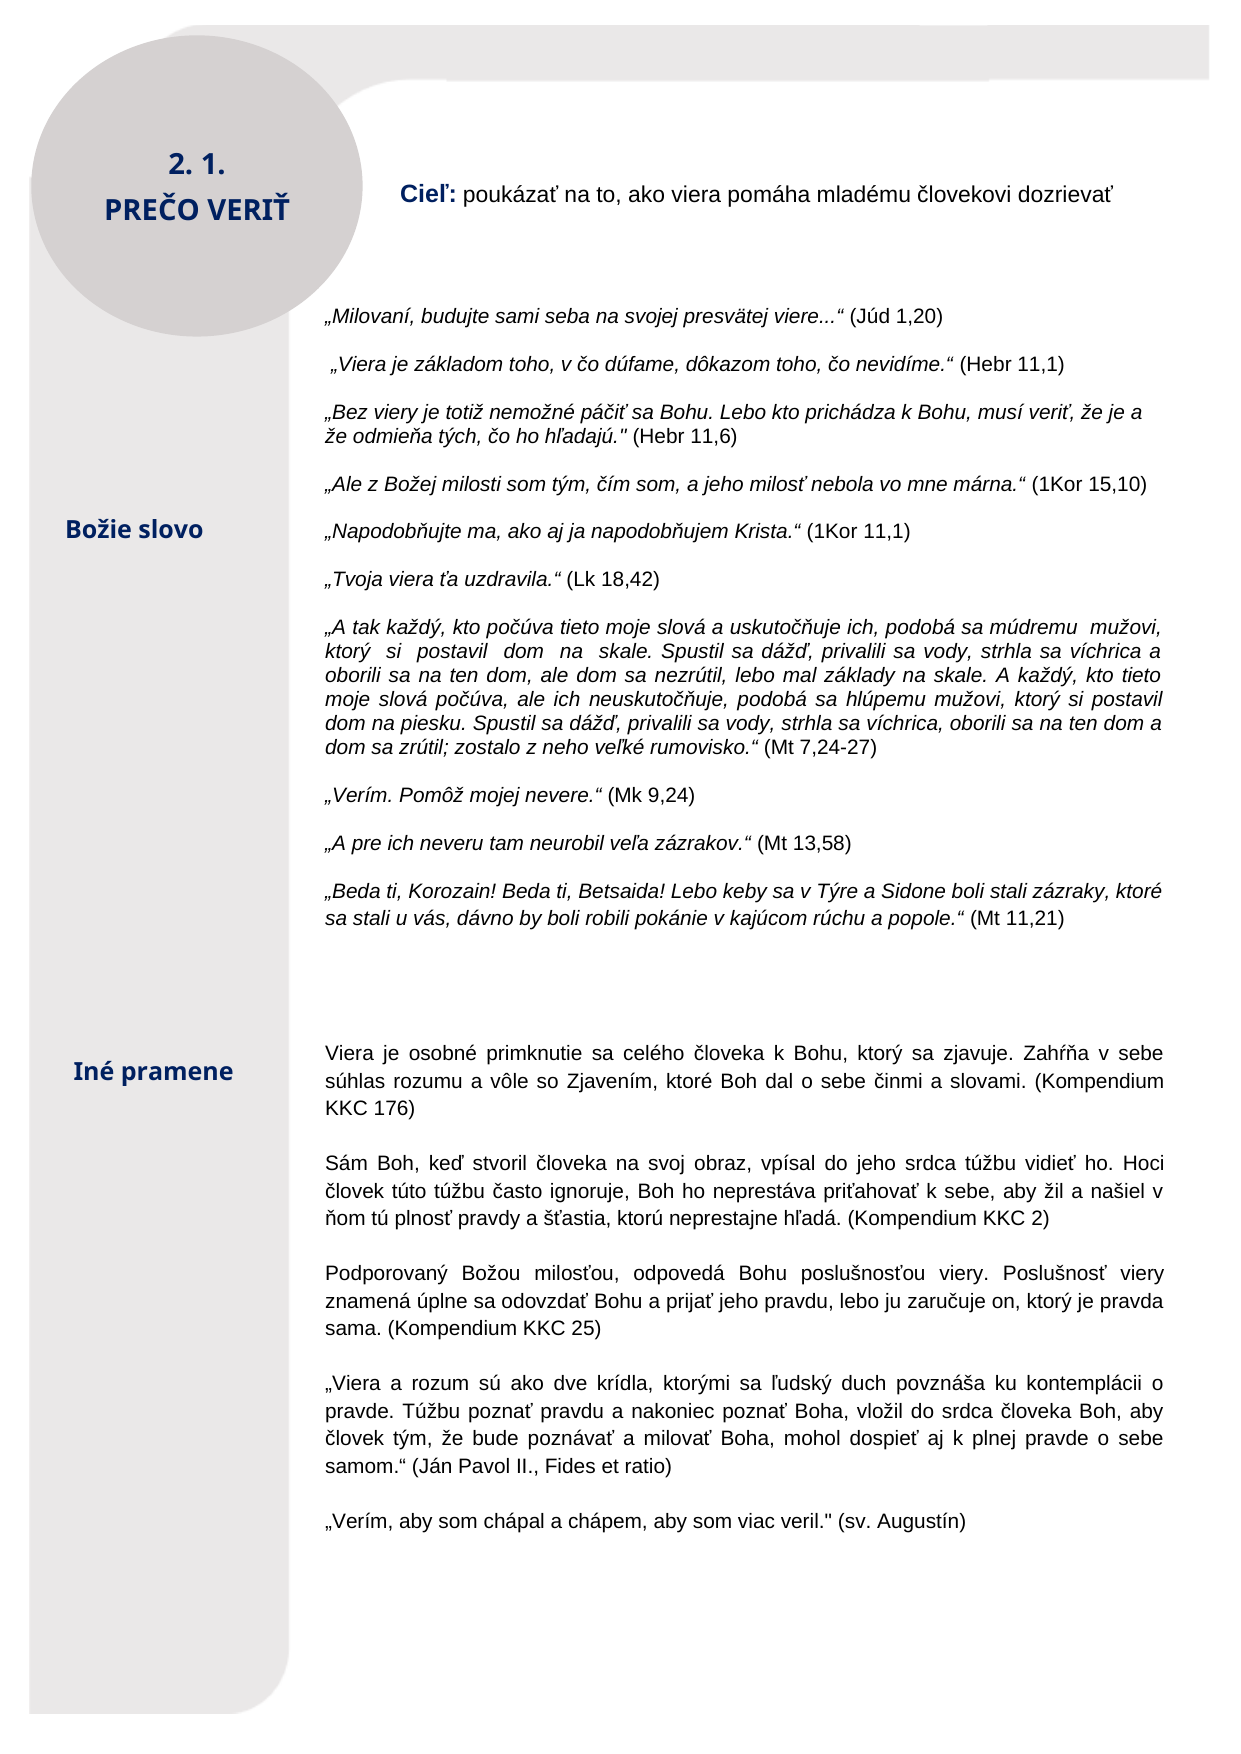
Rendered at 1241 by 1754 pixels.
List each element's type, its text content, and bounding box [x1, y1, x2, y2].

text Sám Boh, keď stvoril človeka na svoj obraz, vpísal do jeho srdca túžbu vidieť ho. Hoci človek túto túžbu často ignoruje, Boh ho neprestáva priťahovať k sebe, aby žil a našiel v ňom tú plnosť pravdy a šťastia, ktorú neprestajne hľadá. (Kompendium KKC 2) [325, 1151, 1165, 1230]
text „A pre ich neveru tam neurobil veľa zázrakov.“ (Mt 13,58) [325, 831, 1165, 855]
text „A tak každý, kto počúva tieto moje slová a uskutočňuje ich, podobá sa múdremu mužovi, ktorý si postavil dom na skale. Spustil sa dážď, privalili sa vody, strhla sa víchrica a oborili sa na ten dom, ale dom sa nezrútil, lebo mal základy na skale. A každý, kto tieto moje slová počúva, ale ich neuskutočňuje, podobá sa hlúpemu mužovi, ktorý si postavil dom na piesku. Spustil sa dážď, privalili sa vody, strhla sa víchrica, oborili sa na ten dom a dom sa zrútil; zostalo z neho veľké rumovisko.“ (Mt 7,24-27) [325, 615, 1165, 759]
text „Tvoja viera ťa uzdravila.“ (Lk 18,42) [325, 567, 1165, 591]
text „Bez viery je totiž nemožné páčiť sa Bohu. Lebo kto prichádza k Bohu, musí veriť, že je a že odmieňa tých, čo ho hľadajú." (Hebr 11,6) [325, 399, 1165, 447]
text „Viera a rozum sú ako dve krídla, ktorými sa ľudský duch povznáša ku kontemplácii o pravde. Túžbu poznať pravdu a nakoniec poznať Boha, vložil do srdca človeka Boh, aby človek tým, že bude poznávať a milovať Boha, mohol dospieť aj k plnej pravde o sebe samom.“ (Ján Pavol II., Fides et ratio) [325, 1371, 1165, 1477]
text Viera je osobné primknutie sa celého človeka k Bohu, ktorý sa zjavuje. Zahŕňa v sebe súhlas rozumu a vôle so Zjavením, ktoré Boh dal o sebe činmi a slovami. (Kompendium KKC 176) [325, 1041, 1165, 1120]
text „Beda ti, Korozain! Beda ti, Betsaida! Lebo keby sa v Týre a Sidone boli stali zázraky, ktoré sa stali u vás, dávno by boli robili pokánie v kajúcom rúchu a popole.“ (Mt 11,21) [325, 879, 1165, 930]
picture [29, 25, 1210, 1714]
text „Ale z Božej milosti som tým, čím som, a jeho milosť nebola vo mne márna.“ (1Kor 15,10) [325, 471, 1165, 495]
text Podporovaný Božou milosťou, odpovedá Bohu poslušnosťou viery. Poslušnosť viery znamená úplne sa odovzdať Bohu a prijať jeho pravdu, lebo ju zaručuje on, ktorý je pravda sama. (Kompendium KKC 25) [325, 1261, 1165, 1340]
text „Verím. Pomôž mojej nevere.“ (Mk 9,24) [325, 783, 1165, 807]
text „Verím, aby som chápal a chápem, aby som viac veril." (sv. Augustín) [325, 1508, 1165, 1532]
text „Viera je základom toho, v čo dúfame, dôkazom toho, čo nevidíme.“ (Hebr 11,1) [325, 352, 1165, 376]
text „Milovaní, budujte sami seba na svojej presvätej viere...“ (Júd 1,20) [325, 304, 1165, 328]
text „Napodobňujte ma, ako aj ja napodobňujem Krista.“ (1Kor 11,1) [325, 519, 1165, 543]
text Cieľ: poukázať na to, ako viera pomáha mladému človekovi dozrievať [361, 179, 1165, 208]
